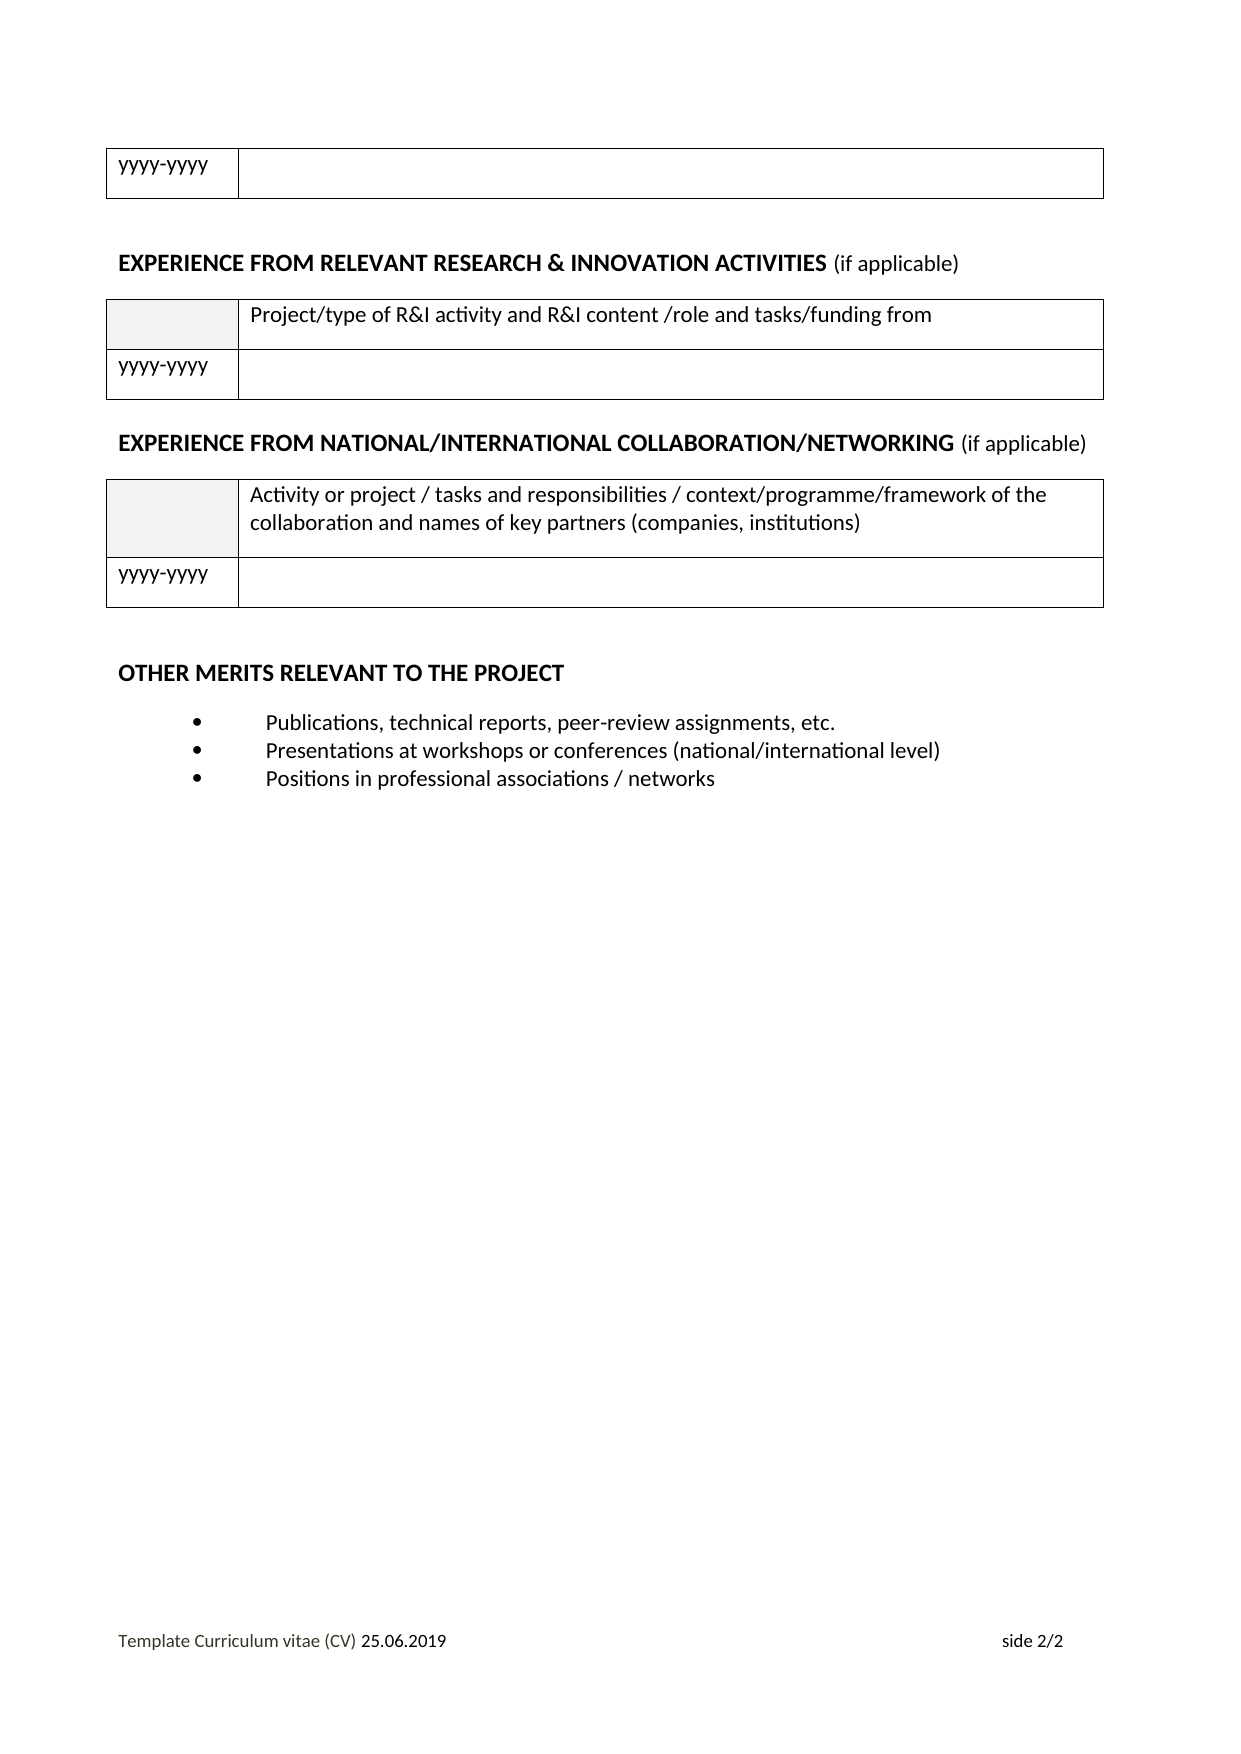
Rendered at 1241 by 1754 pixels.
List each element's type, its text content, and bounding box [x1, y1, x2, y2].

table_header [107, 300, 238, 349]
table_cell [239, 149, 1103, 197]
text EXPERIENCE FROM NATIONAL/INTERNATIONAL COLLABORATION/NETWORKING (if applicable) [118, 400, 1093, 458]
table_cell yyyy-yyyy [107, 350, 238, 398]
text OTHER MERITS RELEVANT TO THE PROJECT [118, 657, 1093, 687]
table_cell yyyy-yyyy [107, 558, 238, 607]
list Publications, technical reports, peer-review assignments, etc. [193, 708, 1093, 736]
table_cell [239, 558, 1103, 607]
table_header [107, 480, 238, 557]
table_header Activity or project / tasks and responsibilities / context/programme/framework of the collaboration and names of key partners (companies, institutions) [239, 480, 1103, 557]
table_cell [239, 350, 1103, 398]
table_header Project/type of R&I activity and R&I content /role and tasks/funding from [239, 300, 1103, 349]
table_cell yyyy-yyyy [107, 149, 238, 197]
text EXPERIENCE FROM RELEVANT RESEARCH & INNOVATION ACTIVITIES (if applicable) [118, 247, 1093, 278]
list Presentations at workshops or conferences (national/international level) [193, 736, 1093, 764]
list Positions in professional associations / networks [193, 764, 1093, 792]
